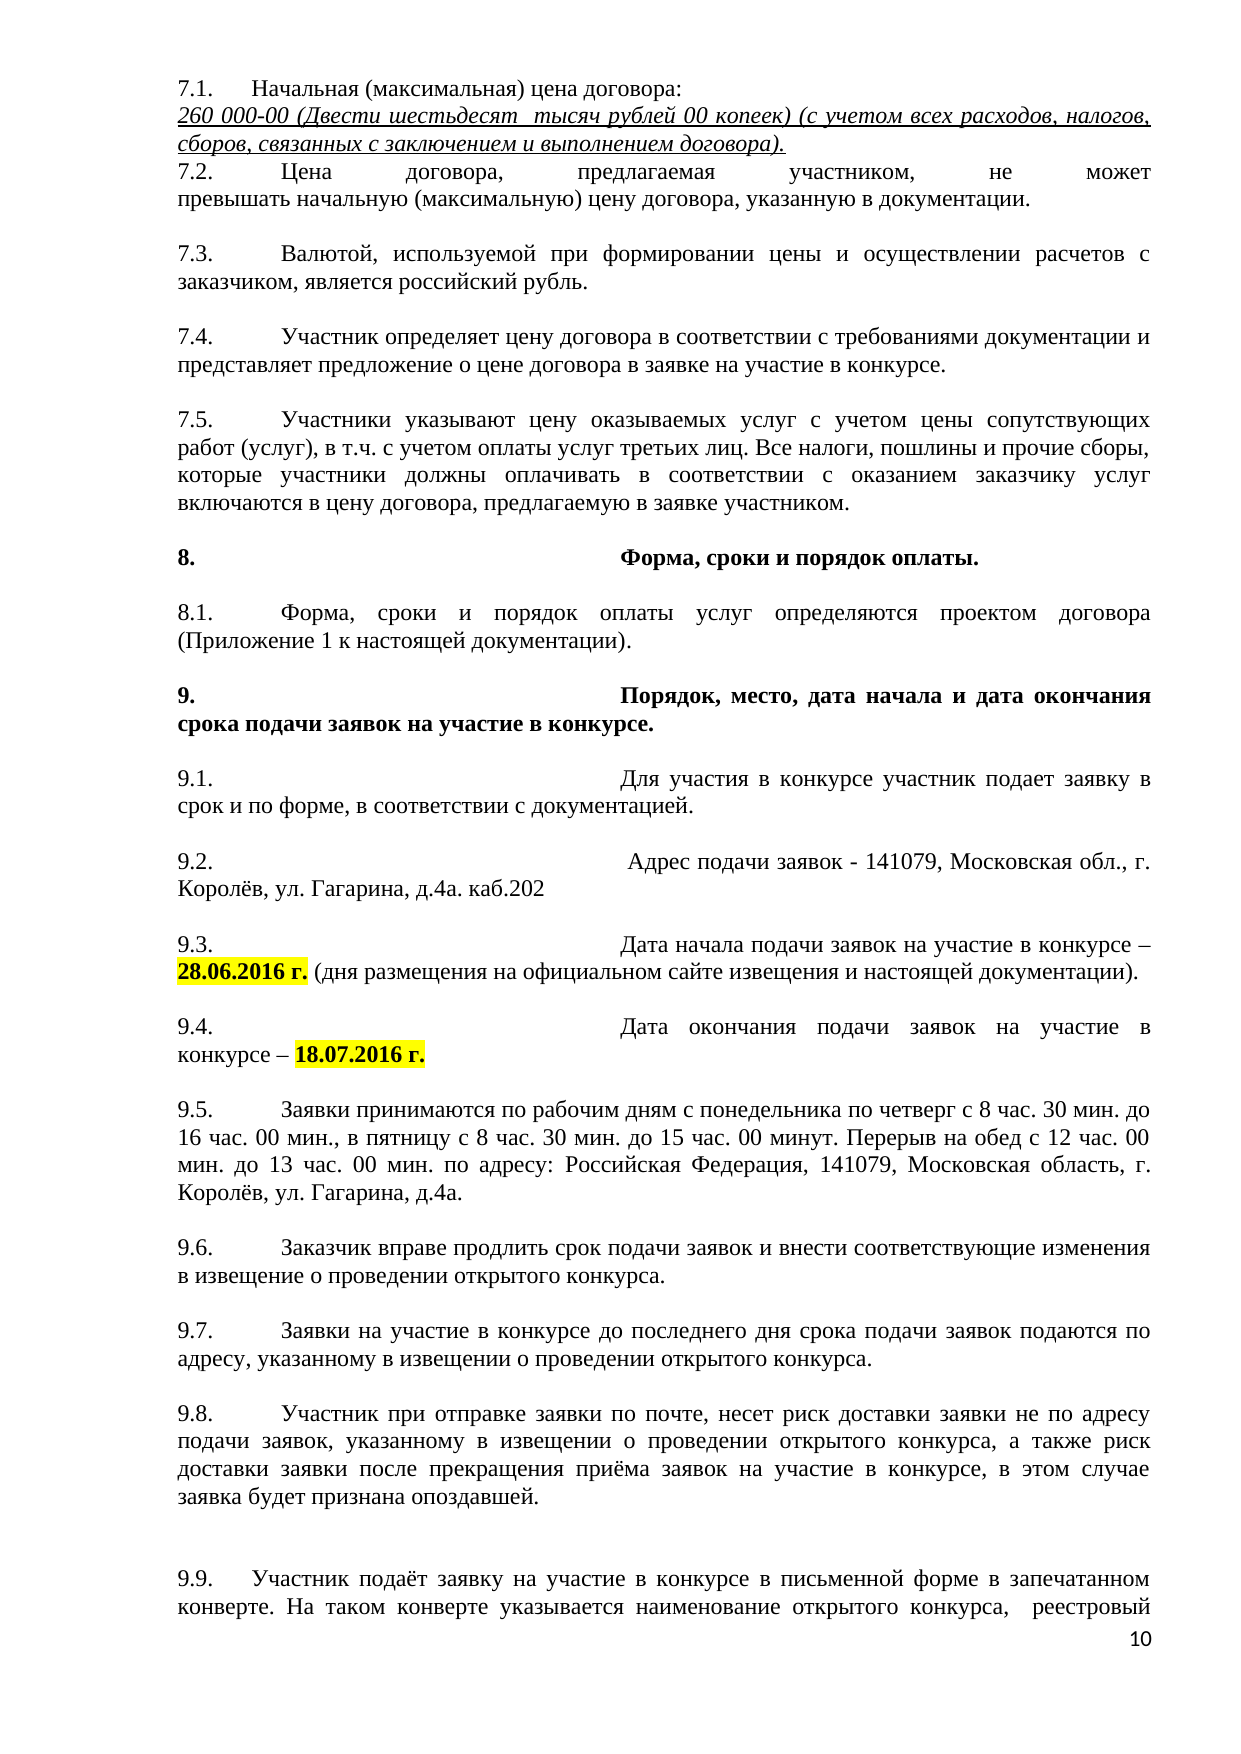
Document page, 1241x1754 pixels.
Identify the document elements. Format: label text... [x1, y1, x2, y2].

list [177, 1564, 1152, 1620]
list Участник при отправке заявки по почте, несет риск доставки заявки не по адресу подачи заявок, указанному в извещении о проведении открытого конкурса, а также риск доставки заявки после прекращения приёма заявок на участие в конкурсе, в этом случае заявка будет признана опоздавшей. [177, 1399, 1152, 1509]
list Форма, сроки и порядок оплаты услуг определяются проектом договора (Приложение 1 к настоящей документации). [177, 598, 1152, 653]
list Дата начала подачи заявок на участие в конкурсе – 28.06.2016 г. (дня размещения на официальном сайте извещения и настоящей документации). [177, 929, 1152, 985]
list Адрес подачи заявок - 141079, Московская обл., г. Королёв, ул. Гагарина, д.4а. каб.202 [177, 847, 1152, 902]
list Валютой, используемой при формировании цены и осуществлении расчетов с заказчиком, является российский рубль. [177, 239, 1152, 295]
list Заявки на участие в конкурсе до последнего дня срока подачи заявок подаются по адресу, указанному в извещении о проведении открытого конкурса. [177, 1316, 1152, 1371]
list Участник определяет цену договора в соответствии с требованиями документации и представляет предложение о цене договора в заявке на участие в конкурсе. [177, 322, 1152, 377]
list Заявки принимаются по рабочим дням с понедельника по четверг с 8 час. 30 мин. до 16 час. 00 мин., в пятницу с 8 час. 30 мин. до 15 час. 00 минут. Перерыв на обед с 12 час. 00 мин. до 13 час. 00 мин. по адресу: Российская Федерация, 141079, Московская область, г. Королёв, ул. Гагарина, д.4а. [177, 1095, 1152, 1206]
list 260 000-00 (Двести шестьдесят тысяч рублей 00 копеек) (с учетом всех расходов, налогов, сборов, связанных с заключением и выполнением договора). [177, 101, 1152, 157]
list Заказчик вправе продлить срок подачи заявок и внести соответствующие изменения в извещение о проведении открытого конкурса. [177, 1233, 1152, 1288]
list Участники указывают цену оказываемых услуг с учетом цены сопутствующих работ (услуг), в т.ч. с учетом оплаты услуг третьих лиц. Все налоги, пошлины и прочие сборы, которые участники должны оплачивать в соответствии с оказанием заказчику услуг включаются в цену договора, предлагаемую в заявке участником. [177, 405, 1152, 516]
list Для участия в конкурсе участник подает заявку в срок и по форме, в соответствии с документацией. [177, 764, 1152, 819]
list Начальная (максимальная) цена договора: [177, 74, 1152, 101]
list Цена договора, предлагаемая участником, не может превышать начальную (максимальную) цену договора, указанную в документации. [177, 157, 1152, 212]
list Дата окончания подачи заявок на участие в конкурсе – 18.07.2016 г. [177, 1012, 1152, 1068]
list Порядок, место, дата начала и дата окончания срока подачи заявок на участие в конкурсе. [177, 681, 1152, 736]
list Форма, сроки и порядок оплаты. [177, 543, 1152, 571]
